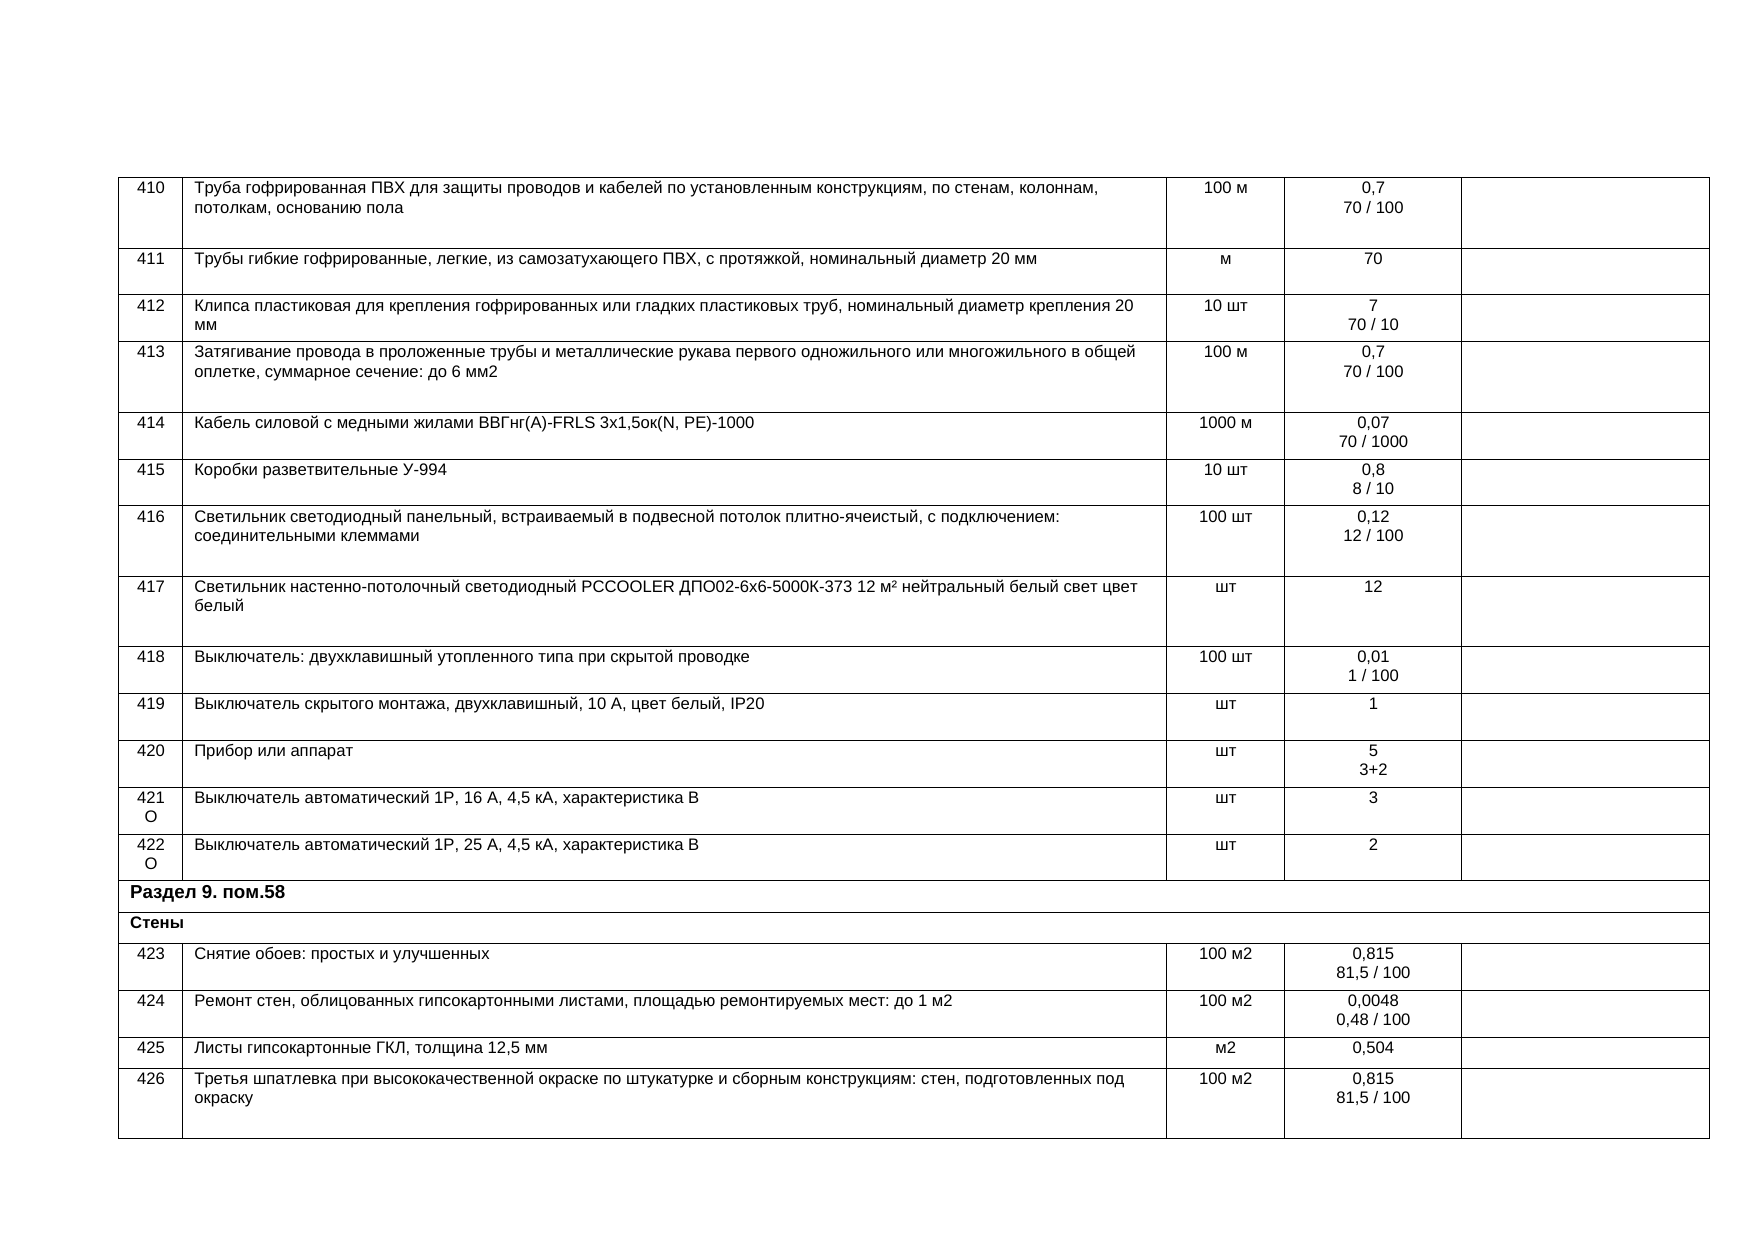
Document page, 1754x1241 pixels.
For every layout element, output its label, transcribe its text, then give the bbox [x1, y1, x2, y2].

table_cell Стены [119, 913, 1709, 943]
table_cell шт [1167, 694, 1284, 740]
table_cell [1462, 944, 1709, 990]
table_cell 0,7 70 / 100 [1285, 178, 1461, 247]
table_cell Клипса пластиковая для крепления гофрированных или гладких пластиковых труб, номинальный диаметр крепления 20 мм [183, 295, 1166, 341]
table_cell 416 [119, 506, 182, 576]
table_cell Снятие обоев: простых и улучшенных [183, 944, 1166, 990]
table_cell 3 [1285, 788, 1461, 833]
table_cell [1462, 342, 1709, 412]
table_cell 419 [119, 694, 182, 740]
table_cell 423 [119, 944, 182, 990]
table_cell 0,0048 0,48 / 100 [1285, 991, 1461, 1037]
table_cell [1462, 249, 1709, 294]
table_cell 0,815 81,5 / 100 [1285, 1069, 1461, 1138]
table_cell [1462, 460, 1709, 505]
table_cell Труба гофрированная ПВХ для защиты проводов и кабелей по установленным конструкциям, по стенам, колоннам, потолкам, основанию пола [183, 178, 1166, 247]
table_cell 424 [119, 991, 182, 1037]
table_cell 0,01 1 / 100 [1285, 647, 1461, 693]
table_cell Затягивание провода в проложенные трубы и металлические рукава первого одножильного или многожильного в общей оплетке, суммарное сечение: до 6 мм2 [183, 342, 1166, 412]
table_cell Выключатель автоматический 1P, 16 А, 4,5 кА, характеристика B [183, 788, 1166, 833]
table_cell 2 [1285, 835, 1461, 880]
table_cell Кабель силовой с медными жилами ВВГнг(A)-FRLS 3х1,5ок(N, PE)-1000 [183, 413, 1166, 458]
table_cell Светильник светодиодный панельный, встраиваемый в подвесной потолок плитно-ячеистый, с подключением: соединительными клеммами [183, 506, 1166, 576]
table_cell 0,12 12 / 100 [1285, 506, 1461, 576]
table_cell [1462, 178, 1709, 247]
table_cell шт [1167, 577, 1284, 646]
table_cell [1462, 788, 1709, 833]
table_cell Ремонт стен, облицованных гипсокартонными листами, площадью ремонтируемых мест: до 1 м2 [183, 991, 1166, 1037]
table_cell [1462, 1038, 1709, 1068]
table_cell Коробки разветвительные У-994 [183, 460, 1166, 505]
table_cell [1462, 991, 1709, 1037]
table_cell Прибор или аппарат [183, 741, 1166, 787]
table_cell [1462, 741, 1709, 787]
table_cell [1462, 835, 1709, 880]
table_cell [1462, 647, 1709, 693]
table_cell [1462, 506, 1709, 576]
table_cell Выключатель автоматический 1P, 25 А, 4,5 кА, характеристика B [183, 835, 1166, 880]
table_cell 0,07 70 / 1000 [1285, 413, 1461, 458]
table_cell [1462, 413, 1709, 458]
table_cell Листы гипсокартонные ГКЛ, толщина 12,5 мм [183, 1038, 1166, 1068]
table_cell 412 [119, 295, 182, 341]
table_cell 12 [1285, 577, 1461, 646]
table_cell 1000 м [1167, 413, 1284, 458]
table_cell [1462, 1069, 1709, 1138]
table_cell 1 [1285, 694, 1461, 740]
table_cell 100 м [1167, 342, 1284, 412]
table_cell Выключатель: двухклавишный утопленного типа при скрытой проводке [183, 647, 1166, 693]
table_cell м2 [1167, 1038, 1284, 1068]
table_cell Выключатель скрытого монтажа, двухклавишный, 10 А, цвет белый, IP20 [183, 694, 1166, 740]
table_cell шт [1167, 788, 1284, 833]
table_cell 425 [119, 1038, 182, 1068]
table_cell 100 шт [1167, 647, 1284, 693]
table_cell 0,7 70 / 100 [1285, 342, 1461, 412]
table_cell 415 [119, 460, 182, 505]
table_cell 417 [119, 577, 182, 646]
table_cell 414 [119, 413, 182, 458]
table_cell 0,815 81,5 / 100 [1285, 944, 1461, 990]
table_cell 0,8 8 / 10 [1285, 460, 1461, 505]
table_cell Светильник настенно-потолочный светодиодный PCCOOLER ДПО02-6x6-5000К-373 12 м² нейтральный белый свет цвет белый [183, 577, 1166, 646]
table_cell [1462, 295, 1709, 341]
table_cell 413 [119, 342, 182, 412]
table_cell 411 [119, 249, 182, 294]
table_cell Третья шпатлевка при высококачественной окраске по штукатурке и сборным конструкциям: стен, подготовленных под окраску [183, 1069, 1166, 1138]
table_cell [1462, 694, 1709, 740]
table_cell шт [1167, 741, 1284, 787]
table_cell Раздел 9. пом.58 [119, 881, 1709, 912]
table_cell 426 [119, 1069, 182, 1138]
table_cell 10 шт [1167, 460, 1284, 505]
table_cell 100 м2 [1167, 991, 1284, 1037]
table_cell 0,504 [1285, 1038, 1461, 1068]
table_cell [1462, 577, 1709, 646]
table_cell 421 О [119, 788, 182, 833]
table_cell 100 м [1167, 178, 1284, 247]
table_cell 422 О [119, 835, 182, 880]
table_cell 418 [119, 647, 182, 693]
table_cell 7 70 / 10 [1285, 295, 1461, 341]
table_cell шт [1167, 835, 1284, 880]
table_cell м [1167, 249, 1284, 294]
table_cell 100 м2 [1167, 1069, 1284, 1138]
table_cell 100 шт [1167, 506, 1284, 576]
table_cell Трубы гибкие гофрированные, легкие, из самозатухающего ПВХ, с протяжкой, номинальный диаметр 20 мм [183, 249, 1166, 294]
table_cell 100 м2 [1167, 944, 1284, 990]
table_cell 10 шт [1167, 295, 1284, 341]
table_cell 410 [119, 178, 182, 247]
table_cell 5 3+2 [1285, 741, 1461, 787]
table_cell 70 [1285, 249, 1461, 294]
table_cell 420 [119, 741, 182, 787]
